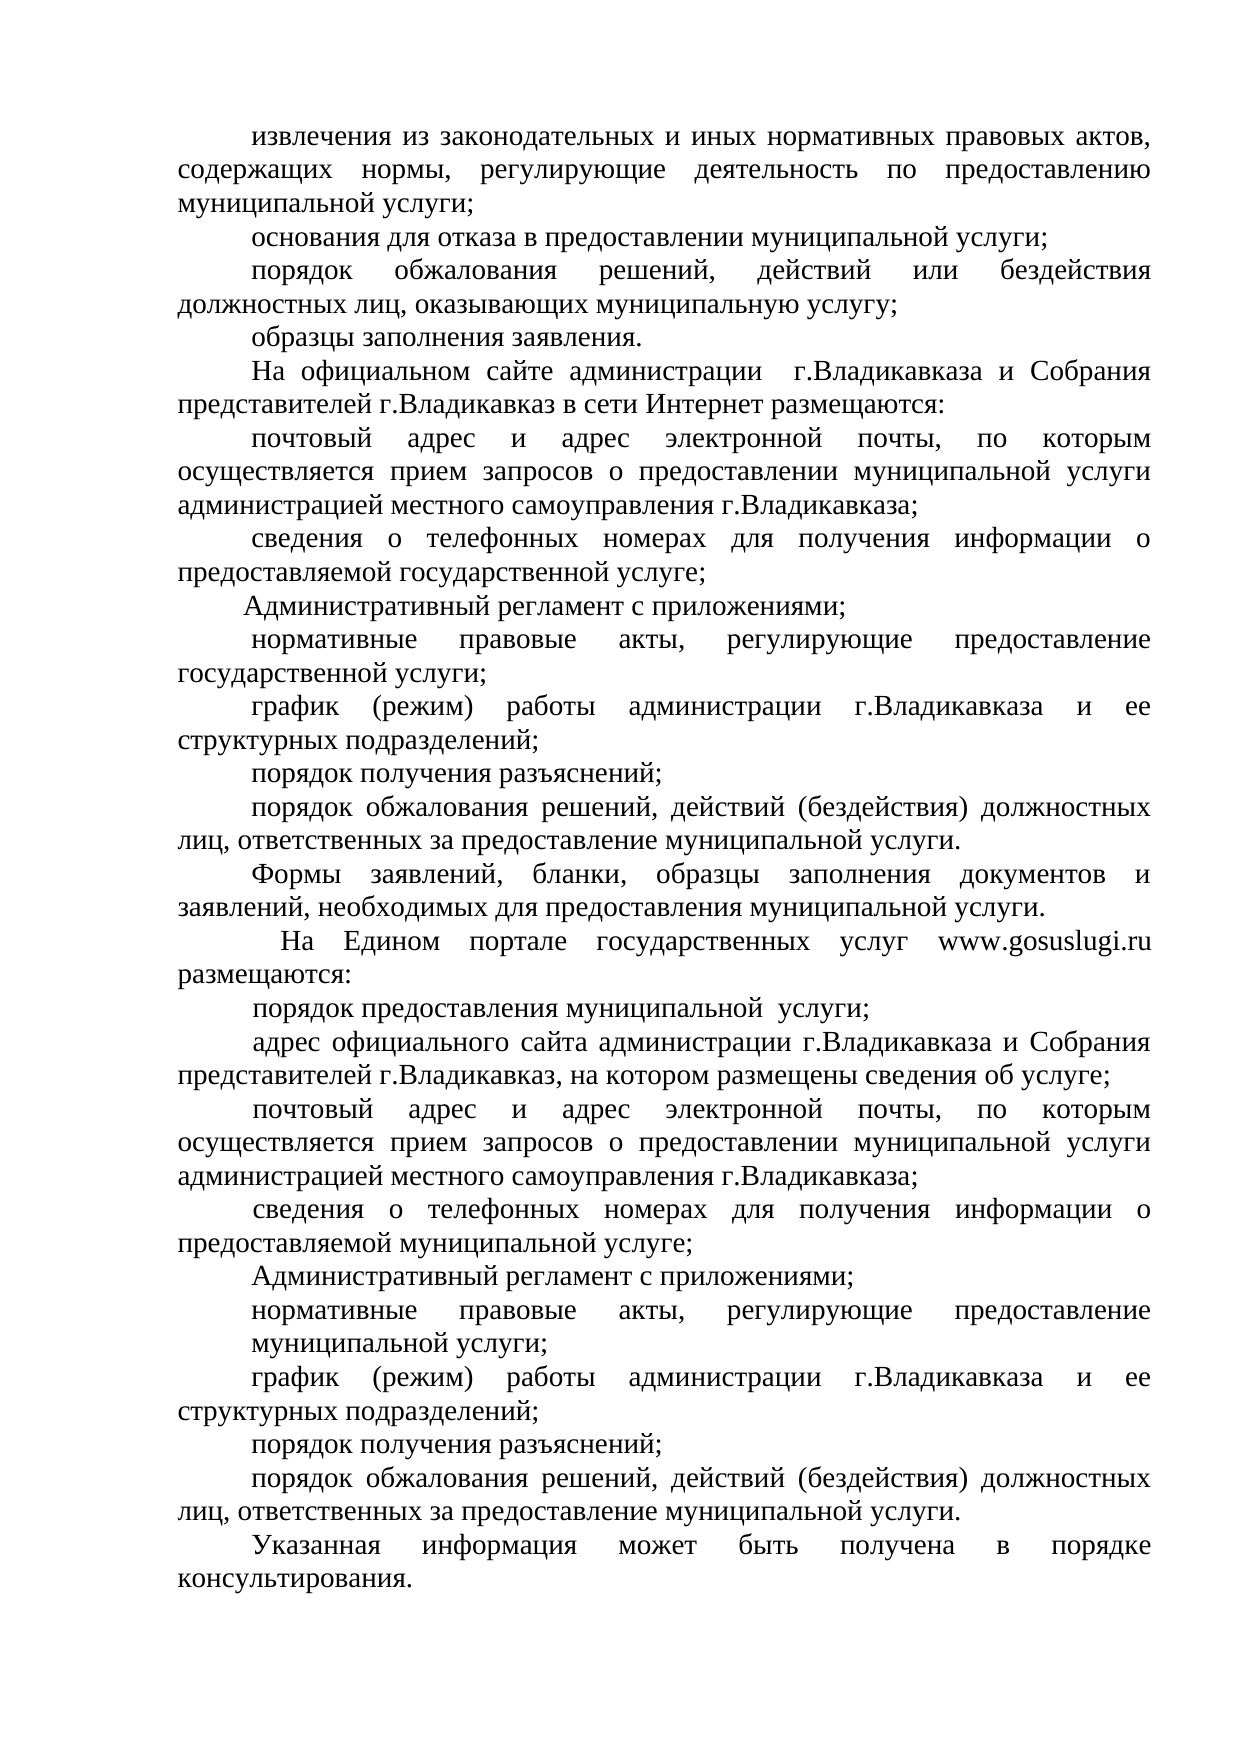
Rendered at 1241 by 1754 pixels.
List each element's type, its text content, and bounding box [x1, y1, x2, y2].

text порядок обжалования решений, действий или бездействия должностных лиц, оказывающих муниципальную услугу; [177, 252, 1152, 319]
text нормативные правовые акты, регулирующие предоставление государственной услуги; [177, 621, 1152, 688]
text Формы заявлений, бланки, образцы заполнения документов и заявлений, необходимых для предоставления муниципальной услуги. [177, 856, 1152, 923]
text основания для отказа в предоставлении муниципальной услуги; [177, 219, 1152, 252]
text извлечения из законодательных и иных нормативных правовых актов, содержащих нормы, регулирующие деятельность по предоставлению муниципальной услуги; [177, 118, 1152, 219]
text нормативные правовые акты, регулирующие предоставление муниципальной услуги; [251, 1292, 1152, 1359]
text порядок обжалования решений, действий (бездействия) должностных лиц, ответственных за предоставление муниципальной услуги. [177, 789, 1152, 856]
text график (режим) работы администрации г.Владикавказа и ее структурных подразделений; [177, 688, 1152, 755]
text адрес официального сайта администрации г.Владикавказа и Собрания представителей г.Владикавказ, на котором размещены сведения об услуге; [177, 1024, 1152, 1091]
text сведения о телефонных номерах для получения информации о предоставляемой муниципальной услуге; [177, 1191, 1152, 1258]
text образцы заполнения заявления. [177, 319, 1152, 353]
text график (режим) работы администрации г.Владикавказа и ее структурных подразделений; [177, 1359, 1152, 1426]
text Указанная информация может быть получена в порядке консультирования. [177, 1527, 1152, 1594]
text Административный регламент с приложениями; [177, 588, 1152, 621]
text На официальном сайте администрации г.Владикавказа и Собрания представителей г.Владикавказ в сети Интернет размещаются: [177, 353, 1152, 420]
text порядок обжалования решений, действий (бездействия) должностных лиц, ответственных за предоставление муниципальной услуги. [177, 1460, 1152, 1527]
text почтовый адрес и адрес электронной почты, по которым осуществляется прием запросов о предоставлении муниципальной услуги администрацией местного самоуправления г.Владикавказа; [177, 420, 1152, 521]
text порядок предоставления муниципальной услуги; [177, 990, 1152, 1024]
text На Едином портале государственных услуг www.gosuslugi.ru размещаются: [177, 923, 1152, 990]
text порядок получения разъяснений; [177, 755, 1152, 789]
text сведения о телефонных номерах для получения информации о предоставляемой государственной услуге; [177, 521, 1152, 588]
text Административный регламент с приложениями; [177, 1258, 1152, 1292]
text порядок получения разъяснений; [177, 1426, 1152, 1460]
text почтовый адрес и адрес электронной почты, по которым осуществляется прием запросов о предоставлении муниципальной услуги администрацией местного самоуправления г.Владикавказа; [177, 1091, 1152, 1191]
